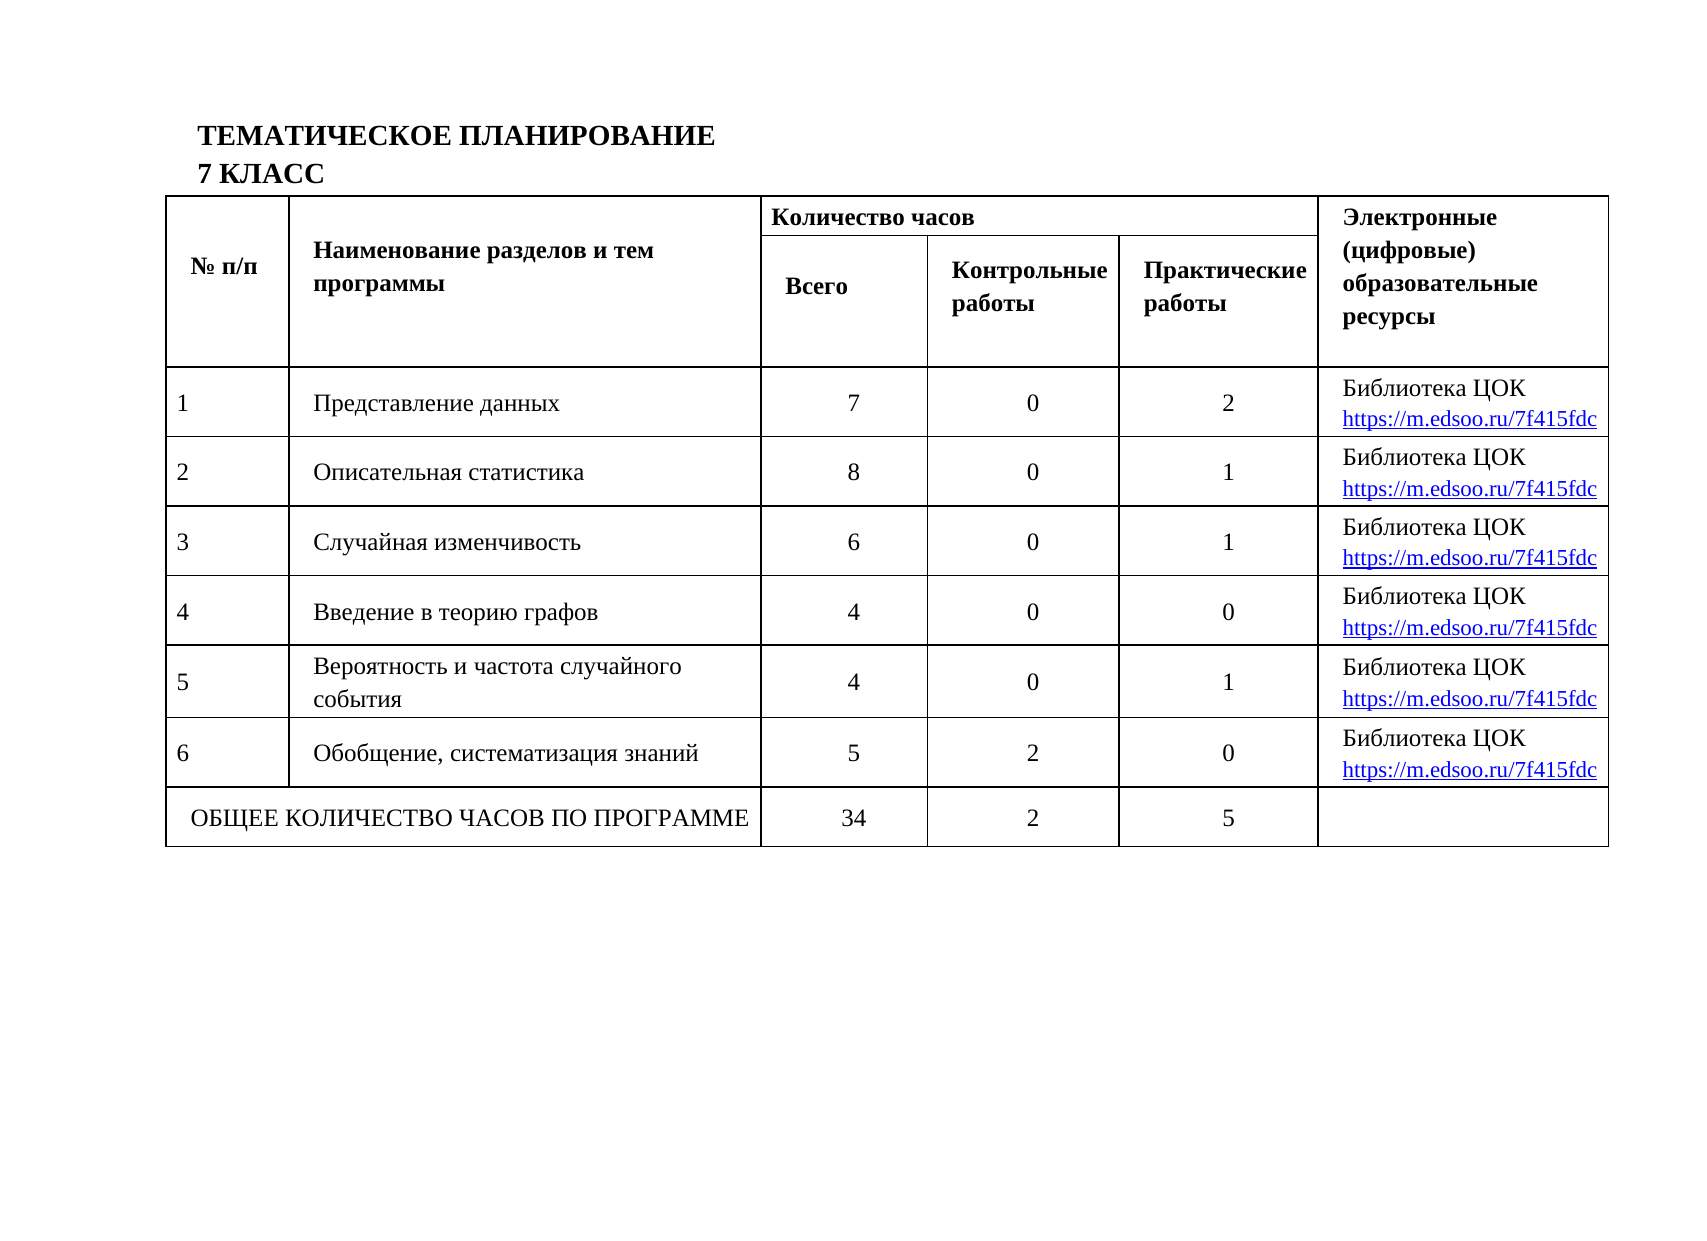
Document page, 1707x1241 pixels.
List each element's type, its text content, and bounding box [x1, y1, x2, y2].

table_cell Библиотека ЦОК https://m.edsoo.ru/7f415fdc [1319, 576, 1608, 644]
table_cell [1319, 788, 1608, 846]
table_header № п/п [167, 197, 288, 366]
table_cell Контрольные работы [928, 236, 1118, 366]
table_cell 1 [1120, 437, 1317, 505]
table_header Наименование разделов и тем программы [290, 197, 760, 366]
table_cell 5 [762, 718, 927, 786]
table_cell 7 [762, 368, 927, 436]
table_cell 0 [928, 368, 1118, 436]
table_cell Библиотека ЦОК https://m.edsoo.ru/7f415fdc [1319, 646, 1608, 717]
table_cell 2 [928, 788, 1118, 846]
table_cell Библиотека ЦОК https://m.edsoo.ru/7f415fdc [1319, 368, 1608, 436]
table_cell 5 [167, 646, 288, 717]
table_cell ОБЩЕЕ КОЛИЧЕСТВО ЧАСОВ ПО ПРОГРАММЕ [167, 788, 760, 846]
table_cell Всего [762, 236, 927, 366]
table_cell Практические работы [1120, 236, 1317, 366]
table_cell 4 [167, 576, 288, 644]
text 7 КЛАСС [190, 157, 1618, 190]
table_cell Случайная изменчивость [290, 507, 760, 575]
table_cell Библиотека ЦОК https://m.edsoo.ru/7f415fdc [1319, 437, 1608, 505]
table_cell Обобщение, систематизация знаний [290, 718, 760, 786]
table_cell 0 [928, 576, 1118, 644]
table_cell 0 [1120, 718, 1317, 786]
table_header Количество часов [762, 197, 1317, 234]
table_cell Библиотека ЦОК https://m.edsoo.ru/7f415fdc [1319, 507, 1608, 575]
table_cell Введение в теорию графов [290, 576, 760, 644]
table_cell 0 [928, 507, 1118, 575]
table_cell 4 [762, 646, 927, 717]
table_cell 4 [762, 576, 927, 644]
table_cell 0 [928, 437, 1118, 505]
table_cell Описательная статистика [290, 437, 760, 505]
table_cell 1 [167, 368, 288, 436]
table_cell 6 [167, 718, 288, 786]
table_cell 2 [167, 437, 288, 505]
table_cell 0 [928, 646, 1118, 717]
table_cell 8 [762, 437, 927, 505]
table_cell 3 [167, 507, 288, 575]
table_cell 0 [1120, 576, 1317, 644]
table_cell 34 [762, 788, 927, 846]
table_cell Представление данных [290, 368, 760, 436]
table_cell Вероятность и частота случайного события [290, 646, 760, 717]
table_cell Библиотека ЦОК https://m.edsoo.ru/7f415fdc [1319, 718, 1608, 786]
table_cell 2 [1120, 368, 1317, 436]
text ТЕМАТИЧЕСКОЕ ПЛАНИРОВАНИЕ [190, 118, 1618, 152]
table_cell 1 [1120, 507, 1317, 575]
table_header Электронные (цифровые) образовательные ресурсы [1319, 197, 1608, 366]
table_cell 6 [762, 507, 927, 575]
table_cell 5 [1120, 788, 1317, 846]
table_cell 2 [928, 718, 1118, 786]
table_cell 1 [1120, 646, 1317, 717]
